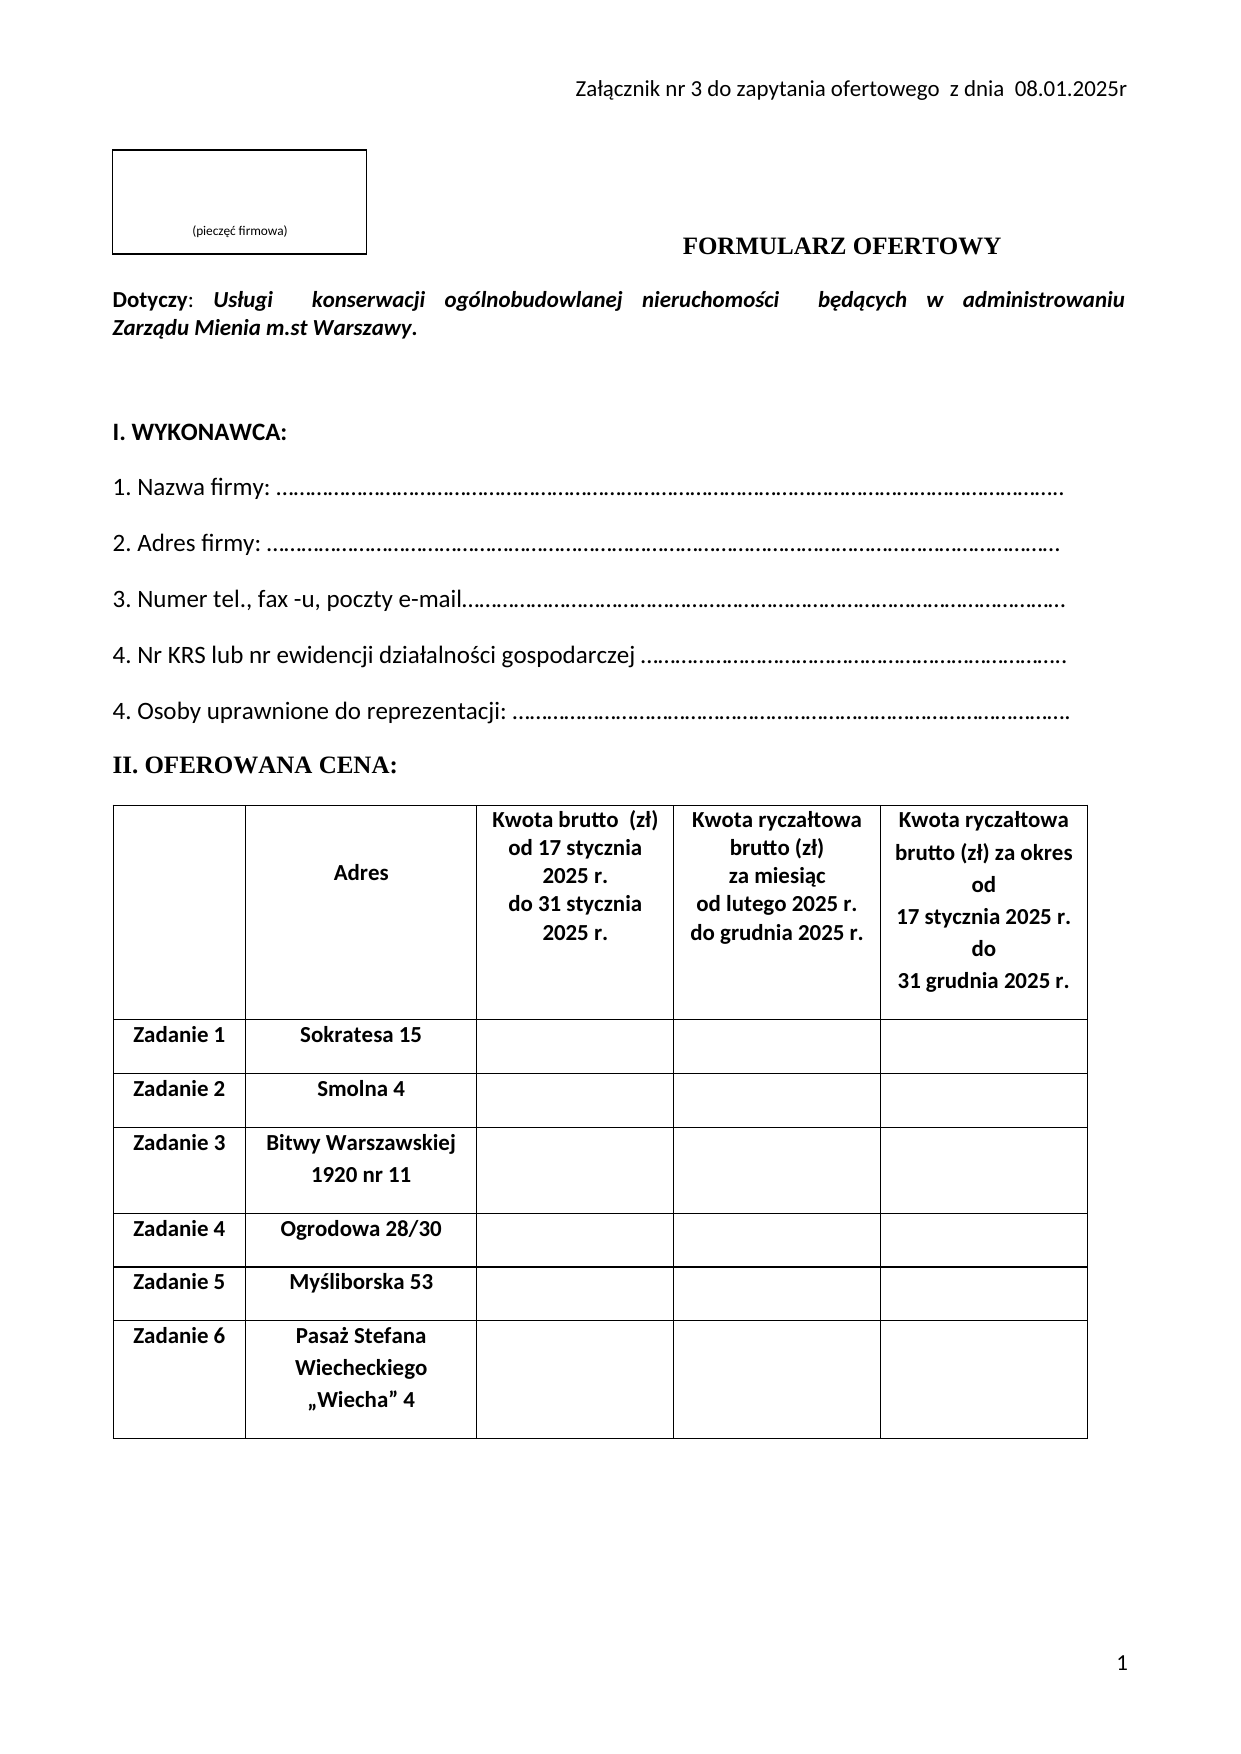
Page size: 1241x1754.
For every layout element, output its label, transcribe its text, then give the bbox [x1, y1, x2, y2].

table_header Kwota brutto (zł) od 17 stycznia 2025 r. do 31 stycznia 2025 r. [477, 806, 673, 1019]
table_cell Myśliborska 53 [246, 1268, 476, 1320]
table_cell [674, 1321, 880, 1438]
table_header [114, 806, 245, 1019]
table_cell [674, 1020, 880, 1073]
table_cell [881, 1020, 1087, 1073]
table_cell [881, 1321, 1087, 1438]
table_header Kwota ryczałtowa brutto (zł) za okres od 17 stycznia 2025 r. do 31 grudnia 2025 r. [881, 806, 1087, 1019]
table_cell [881, 1214, 1087, 1266]
text II. OFEROWANA CENA: [112, 751, 1128, 779]
table_cell Zadanie 1 [114, 1020, 245, 1073]
table_cell [674, 1128, 880, 1213]
text I. WYKONAWCA: [112, 416, 1128, 446]
text FORMULARZ OFERTOWY [334, 231, 1128, 260]
table_cell Zadanie 3 [114, 1128, 245, 1213]
table_cell [674, 1074, 880, 1127]
table_header Kwota ryczałtowa brutto (zł) za miesiąc od lutego 2025 r. do grudnia 2025 r. [674, 806, 880, 1019]
table_cell Zadanie 5 [114, 1268, 245, 1320]
text 2. Adres firmy: ………………………………………………………………………………………………………………………… [112, 527, 1128, 558]
table_cell [674, 1268, 880, 1320]
table_cell [477, 1268, 673, 1320]
table_cell [881, 1128, 1087, 1213]
table_cell [881, 1268, 1087, 1320]
text 4. Nr KRS lub nr ewidencji działalności gospodarczej ……………………………………………………………….. [112, 639, 1128, 669]
table_cell Zadanie 4 [114, 1214, 245, 1266]
table_cell Bitwy Warszawskiej 1920 nr 11 [246, 1128, 476, 1213]
table_cell Zadanie 2 [114, 1074, 245, 1127]
table_cell [477, 1214, 673, 1266]
table_cell [477, 1321, 673, 1438]
text 1. Nazwa firmy: ……………………………………………………………………………………………………………………….. [112, 471, 1128, 502]
text Dotyczy: Usługi konserwacji ogólnobudowlanej nieruchomości będących w administrowaniu Zarządu Mienia m.st Warszawy. [112, 285, 1128, 341]
table_cell Ogrodowa 28/30 [246, 1214, 476, 1266]
table_cell [477, 1074, 673, 1127]
table_header Adres [246, 806, 476, 1019]
table_cell [674, 1214, 880, 1266]
table_cell [881, 1074, 1087, 1127]
table_cell Zadanie 6 [114, 1321, 245, 1438]
table_cell Sokratesa 15 [246, 1020, 476, 1073]
table_cell [477, 1128, 673, 1213]
table_cell [477, 1020, 673, 1073]
text 3. Numer tel., fax -u, poczty e-mail…………………………………………………………………………………………… [112, 583, 1128, 614]
table_cell Pasaż Stefana Wiecheckiego „Wiecha” 4 [246, 1321, 476, 1438]
table_cell Smolna 4 [246, 1074, 476, 1127]
text 4. Osoby uprawnione do reprezentacji: ……………………………………………………………………………………. [112, 695, 1128, 725]
